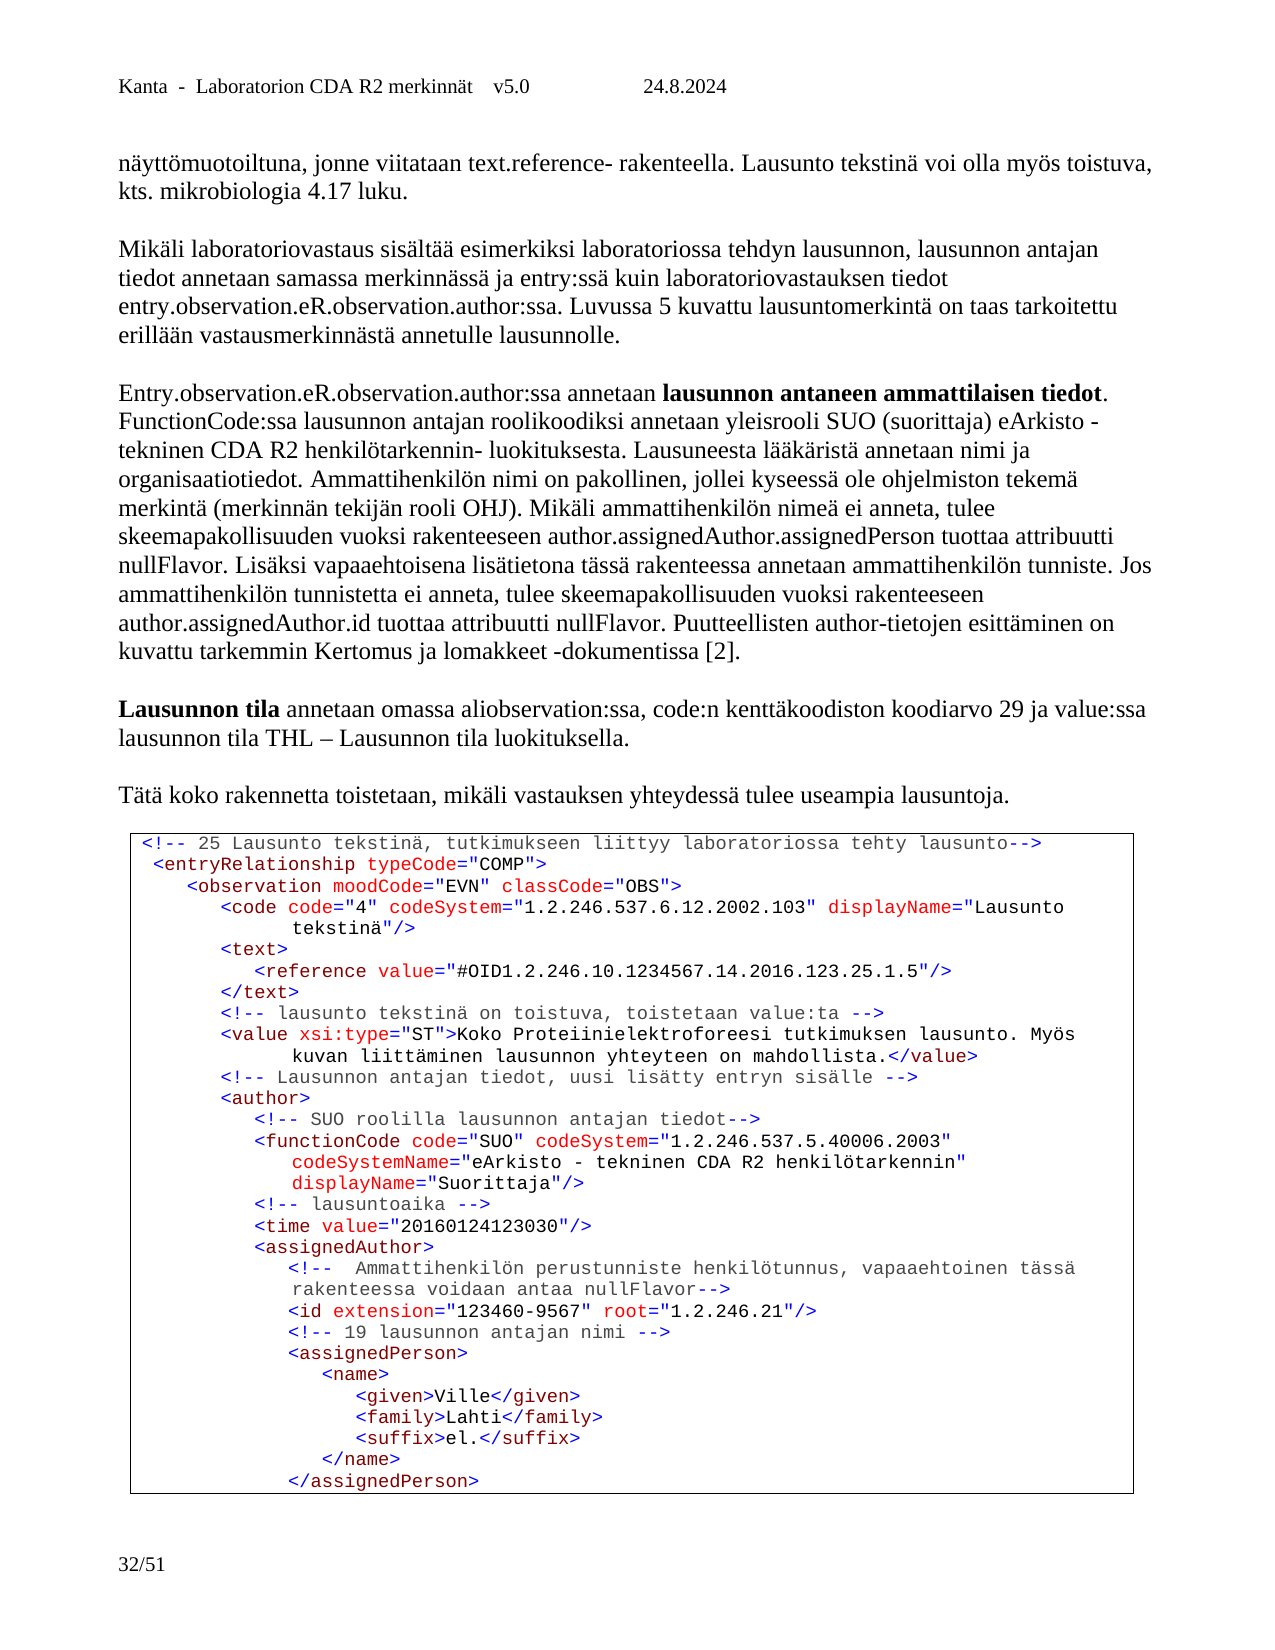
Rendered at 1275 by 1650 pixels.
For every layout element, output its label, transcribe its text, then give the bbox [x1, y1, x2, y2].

text Mikäli laboratoriovastaus sisältää esimerkiksi laboratoriossa tehdyn lausunnon, lausunnon antajan tiedot annetaan samassa merkinnässä ja entry:ssä kuin laboratoriovastauksen tiedot entry.observation.eR.observation.author:ssa. Luvussa 5 kuvattu lausuntomerkintä on taas tarkoitettu erillään vastausmerkinnästä annetulle lausunnolle. [118, 234, 1157, 349]
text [118, 148, 1157, 205]
text Entry.observation.eR.observation.author:ssa annetaan lausunnon antaneen ammattilaisen tiedot. FunctionCode:ssa lausunnon antajan roolikoodiksi annetaan yleisrooli SUO (suorittaja) eArkisto - tekninen CDA R2 henkilötarkennin- luokituksesta. Lausuneesta lääkäristä annetaan nimi ja organisaatiotiedot. Ammattihenkilön nimi on pakollinen, jollei kyseessä ole ohjelmiston tekemä merkintä (merkinnän tekijän rooli OHJ). Mikäli ammattihenkilön nimeä ei anneta, tulee skeemapakollisuuden vuoksi rakenteeseen author.assignedAuthor.assignedPerson tuottaa attribuutti nullFlavor. Lisäksi vapaaehtoisena lisätietona tässä rakenteessa annetaan ammattihenkilön tunniste. Jos ammattihenkilön tunnistetta ei anneta, tulee skeemapakollisuuden vuoksi rakenteeseen author.assignedAuthor.id tuottaa attribuutti nullFlavor. Puutteellisten author-tietojen esittäminen on kuvattu tarkemmin Kertomus ja lomakkeet -dokumentissa [2]. [118, 378, 1157, 665]
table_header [131, 834, 1133, 1493]
text Tätä koko rakennetta toistetaan, mikäli vastauksen yhteydessä tulee useampia lausuntoja. [118, 780, 1157, 809]
text Lausunnon tila annetaan omassa aliobservation:ssa, code:n kenttäkoodiston koodiarvo 29 ja value:ssa lausunnon tila THL – Lausunnon tila luokituksella. [118, 694, 1157, 751]
